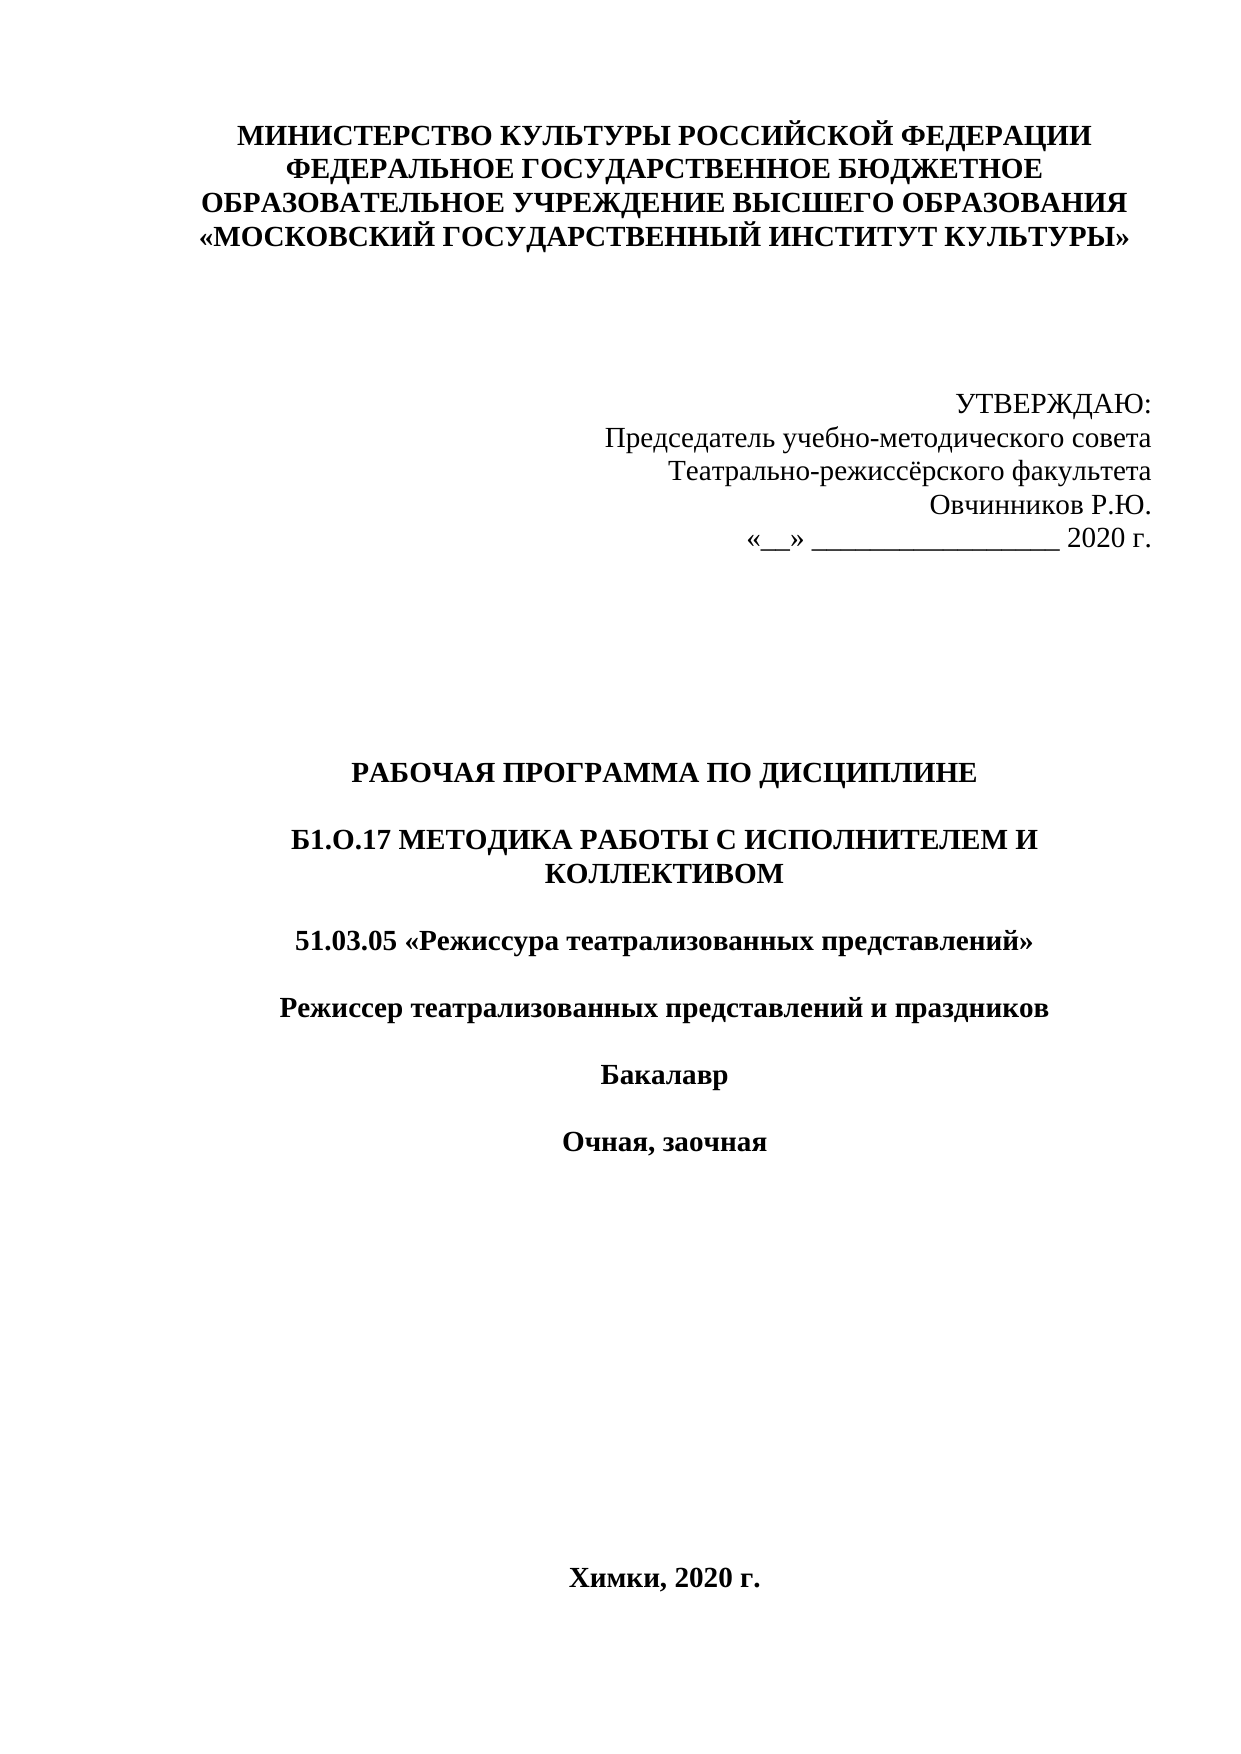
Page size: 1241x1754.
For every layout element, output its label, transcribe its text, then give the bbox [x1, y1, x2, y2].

text Б1.О.17 МЕТОДИКА РАБОТЫ С ИСПОЛНИТЕЛЕМ И КОЛЛЕКТИВОМ [177, 822, 1152, 889]
text РАБОЧАЯ ПРОГРАММА ПО ДИСЦИПЛИНЕ [177, 755, 1152, 789]
text 51.03.05 «Режиссура театрализованных представлений» [177, 923, 1152, 957]
text Химки, 2020 г. [177, 1560, 1152, 1594]
text Овчинников Р.Ю. [177, 487, 1152, 521]
text «__» _________________ 2020 г. [177, 521, 1152, 554]
text Театрально-режиссёрского факультета [177, 453, 1152, 487]
text Председатель учебно-методического совета [177, 420, 1152, 453]
text ФЕДЕРАЛЬНОЕ ГОСУДАРСТВЕННОЕ БЮДЖЕТНОЕ ОБРАЗОВАТЕЛЬНОЕ УЧРЕЖДЕНИЕ ВЫСШЕГО ОБРАЗОВАНИЯ [177, 152, 1152, 219]
text «МОСКОВСКИЙ ГОСУДАРСТВЕННЫЙ ИНСТИТУТ КУЛЬТУРЫ» [177, 219, 1152, 252]
text МИНИСТЕРСТВО КУЛЬТУРЫ РОССИЙСКОЙ ФЕДЕРАЦИИ [177, 118, 1152, 152]
text Режиссер театрализованных представлений и праздников [177, 990, 1152, 1024]
text Очная, заочная [177, 1124, 1152, 1158]
text УТВЕРЖДАЮ: [177, 386, 1152, 420]
text Бакалавр [177, 1057, 1152, 1091]
